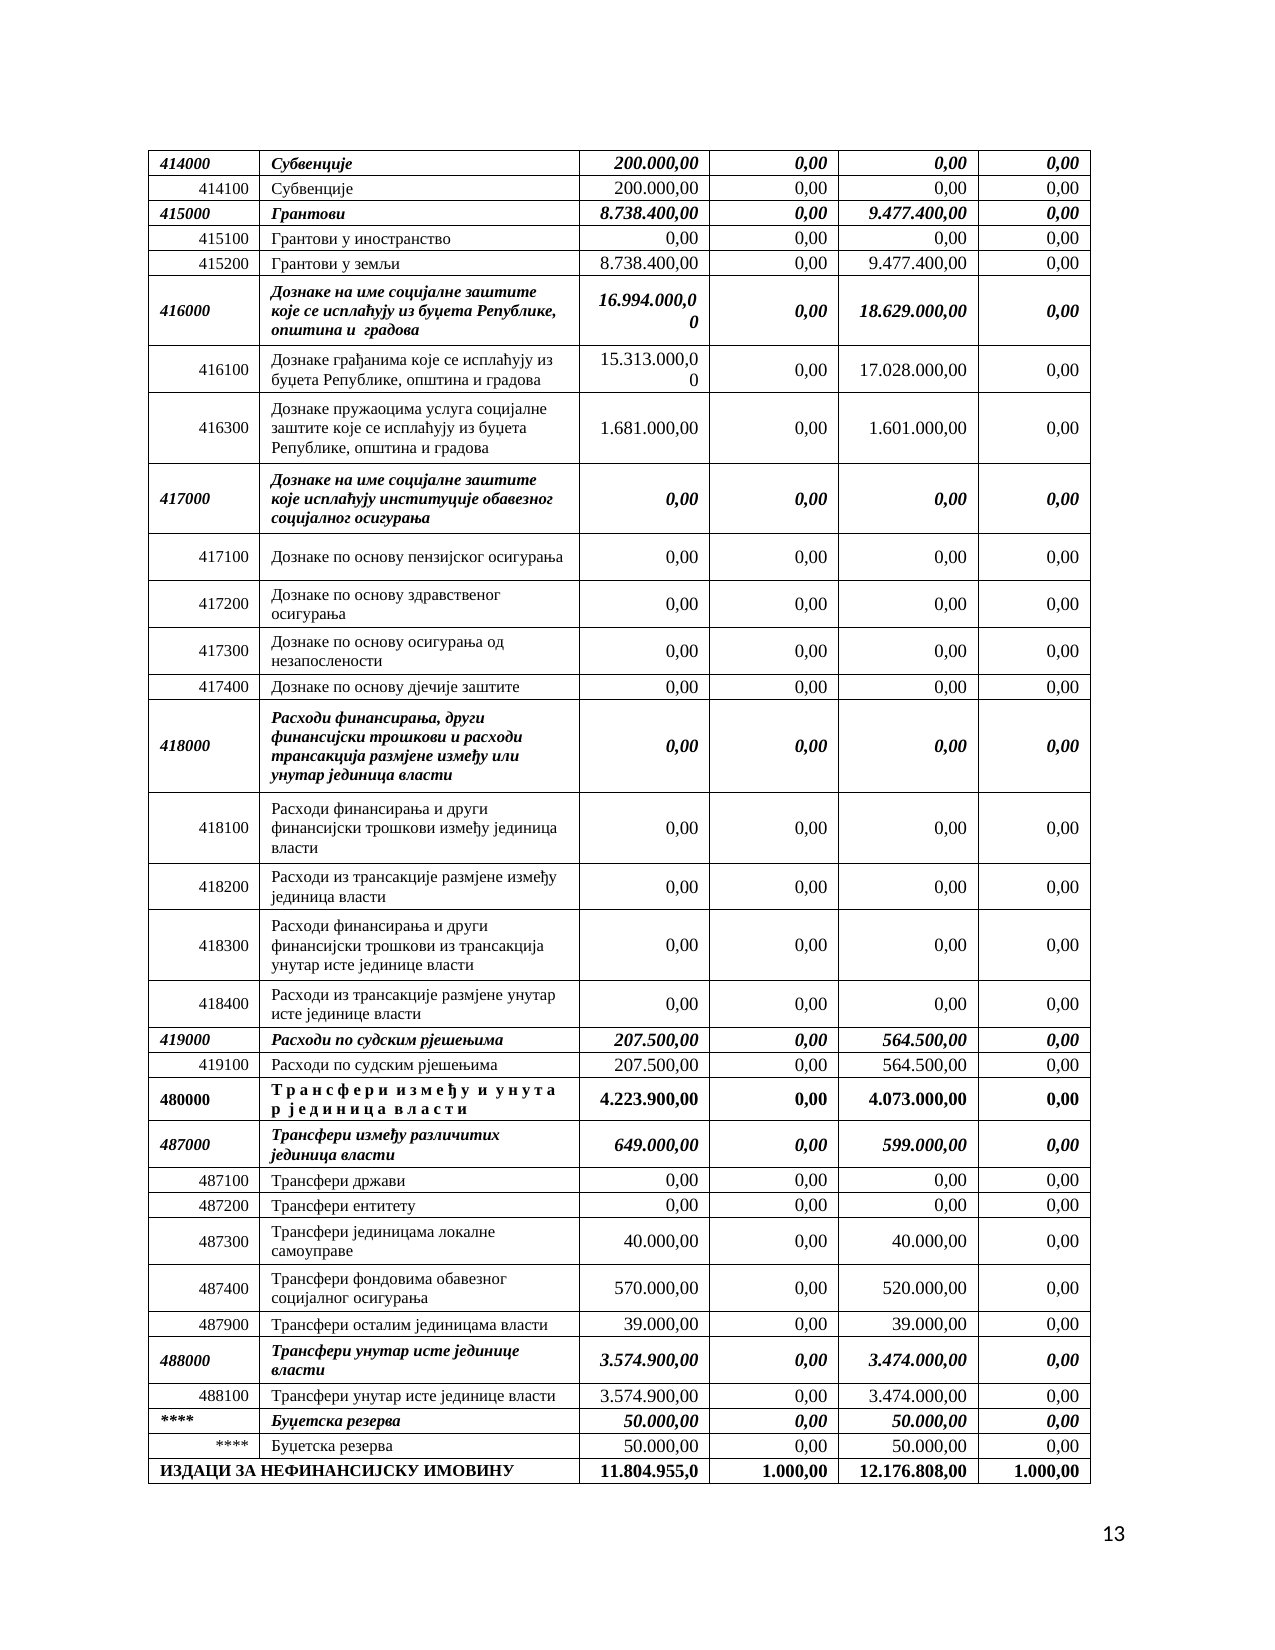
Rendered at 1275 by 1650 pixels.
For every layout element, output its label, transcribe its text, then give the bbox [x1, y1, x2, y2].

table_cell 0,00 [979, 1337, 1090, 1383]
table_cell 0,00 [710, 1384, 838, 1408]
table_cell 418100 [149, 793, 259, 862]
table_cell 0,00 [979, 793, 1090, 862]
table_cell 0,00 [839, 534, 978, 580]
table_cell 0,00 [710, 1312, 838, 1336]
table_cell 0,00 [979, 464, 1090, 533]
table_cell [149, 1459, 579, 1483]
table_cell 419000 [149, 1028, 259, 1052]
table_cell 0,00 [979, 346, 1090, 392]
table_cell 0,00 [580, 628, 709, 673]
table_cell 0,00 [839, 864, 978, 909]
table_cell Трансфери ентитету [260, 1193, 579, 1217]
table_cell 0,00 [710, 151, 838, 175]
table_cell Трансфери између различитих јединица власти [260, 1121, 579, 1167]
table_cell 0,00 [979, 276, 1090, 345]
table_cell 0,00 [710, 534, 838, 580]
table_cell Трансфери фондовима обавезног социјалног осигурања [260, 1265, 579, 1311]
table_cell Т р а н с ф е р и и з м е ђ у и у н у т а р ј е д и н и ц а в л а с т и [260, 1078, 579, 1120]
table_cell 414100 [149, 176, 259, 200]
table_cell Трансфери осталим јединицама власти [260, 1312, 579, 1336]
table_cell 487000 [149, 1121, 259, 1167]
table_cell 417000 [149, 464, 259, 533]
table_cell 1.000,00 [710, 1459, 838, 1483]
table_cell 0,00 [839, 793, 978, 862]
table_cell 0,00 [710, 910, 838, 980]
table_cell 0,00 [580, 581, 709, 627]
table_cell 0,00 [710, 346, 838, 392]
table_cell 488000 [149, 1337, 259, 1383]
table_cell 487400 [149, 1265, 259, 1311]
table_cell Трансфери држави [260, 1168, 579, 1192]
table_cell 3.574.900,00 [580, 1384, 709, 1408]
table_cell 415200 [149, 251, 259, 275]
table_cell 0,00 [979, 700, 1090, 792]
table_cell 0,00 [580, 1193, 709, 1217]
table_cell 570.000,00 [580, 1265, 709, 1311]
table_cell 0,00 [979, 151, 1090, 175]
table_cell 0,00 [979, 628, 1090, 673]
table_cell 17.028.000,00 [839, 346, 978, 392]
table_cell 0,00 [710, 1265, 838, 1311]
table_cell 3.474.000,00 [839, 1337, 978, 1383]
table_cell 0,00 [580, 675, 709, 698]
table_cell 0,00 [710, 1193, 838, 1217]
table_cell 207.500,00 [580, 1053, 709, 1077]
table_cell 0,00 [979, 534, 1090, 580]
table_cell 0,00 [979, 1028, 1090, 1052]
table_cell 480000 [149, 1078, 259, 1120]
table_cell 0,00 [710, 1121, 838, 1167]
table_cell 0,00 [979, 226, 1090, 250]
table_cell 0,00 [580, 910, 709, 980]
table_cell 8.738.400,00 [580, 201, 709, 225]
table_cell Расходи финансирања и други финансијски трошкови између јединица власти [260, 793, 579, 862]
table_cell 0,00 [710, 793, 838, 862]
table_cell 0,00 [580, 864, 709, 909]
table_cell Дознаке пружаоцима услуга социјалне заштите које се исплаћују из буџета Републике, општина и градова [260, 393, 579, 462]
table_cell 418300 [149, 910, 259, 980]
table_cell 564.500,00 [839, 1028, 978, 1052]
table_cell 0,00 [979, 1409, 1090, 1433]
table_cell Грантови у иностранство [260, 226, 579, 250]
table_cell 0,00 [710, 1028, 838, 1052]
table_cell 0,00 [710, 393, 838, 462]
table_cell 0,00 [710, 226, 838, 250]
table_cell 0,00 [839, 151, 978, 175]
table_cell 416100 [149, 346, 259, 392]
table_cell 0,00 [979, 201, 1090, 225]
table_cell Грантови у земљи [260, 251, 579, 275]
table_cell 649.000,00 [580, 1121, 709, 1167]
table_cell 415100 [149, 226, 259, 250]
table_cell Буџетска резерва [260, 1409, 579, 1433]
table_cell 40.000,00 [580, 1218, 709, 1264]
table_cell 200.000,00 [580, 151, 709, 175]
table_cell Буџетска резерва [260, 1434, 579, 1458]
table_cell Расходи по судским рјешењима [260, 1028, 579, 1052]
table_cell Дознаке по основу здравственог осигурања [260, 581, 579, 627]
table_cell 0,00 [979, 910, 1090, 980]
table_cell 0,00 [979, 1053, 1090, 1077]
table_cell Расходи из трансакције размјене унутар исте јединице власти [260, 981, 579, 1027]
table_cell **** [149, 1409, 259, 1433]
table_cell 0,00 [839, 464, 978, 533]
table_cell 0,00 [580, 793, 709, 862]
table_cell 0,00 [979, 864, 1090, 909]
table_cell 0,00 [580, 981, 709, 1027]
table_cell 0,00 [710, 675, 838, 698]
table_cell 0,00 [839, 628, 978, 673]
table_cell 487200 [149, 1193, 259, 1217]
table_cell 417100 [149, 534, 259, 580]
table_cell 416300 [149, 393, 259, 462]
table_cell 0,00 [710, 201, 838, 225]
table_cell 0,00 [979, 675, 1090, 698]
table_cell Субвенције [260, 151, 579, 175]
table_cell 0,00 [979, 981, 1090, 1027]
table_cell 50.000,00 [580, 1409, 709, 1433]
table_cell Дознаке по основу пензијског осигурања [260, 534, 579, 580]
table_cell Расходи финансирања, други финансијски трошкови и расходи трансакција размјене између или унутар јединица власти [260, 700, 579, 792]
table_cell 0,00 [710, 464, 838, 533]
table_cell 0,00 [710, 981, 838, 1027]
table_cell 16.994.000,00 [580, 276, 709, 345]
table_cell 487300 [149, 1218, 259, 1264]
table_cell 18.629.000,00 [839, 276, 978, 345]
table_cell 417400 [149, 675, 259, 698]
table_cell 0,00 [710, 581, 838, 627]
table_cell 0,00 [580, 464, 709, 533]
table_cell Расходи финансирања и други финансијски трошкови из трансакција унутар исте јединице власти [260, 910, 579, 980]
table_cell 0,00 [710, 628, 838, 673]
table_cell 0,00 [979, 1265, 1090, 1311]
table_cell 0,00 [580, 1168, 709, 1192]
table_cell Трансфери јединицама локалне самоуправе [260, 1218, 579, 1264]
table_cell 0,00 [979, 1193, 1090, 1217]
table_cell 416000 [149, 276, 259, 345]
table_cell 0,00 [979, 1168, 1090, 1192]
table_cell 4.073.000,00 [839, 1078, 978, 1120]
table_cell 8.738.400,00 [580, 251, 709, 275]
table_cell 0,00 [710, 176, 838, 200]
table_cell 0,00 [580, 534, 709, 580]
table_cell 0,00 [979, 1384, 1090, 1408]
table_cell 3.574.900,00 [580, 1337, 709, 1383]
table_cell 1.681.000,00 [580, 393, 709, 462]
table_cell 0,00 [839, 700, 978, 792]
table_cell 50.000,00 [839, 1409, 978, 1433]
table_cell Трансфери унутар исте јединице власти [260, 1384, 579, 1408]
table_cell 11.804.955,00 [580, 1459, 709, 1483]
table_cell 0,00 [710, 1078, 838, 1120]
table_cell 0,00 [979, 1218, 1090, 1264]
table_cell 0,00 [580, 700, 709, 792]
table_cell 418400 [149, 981, 259, 1027]
table_cell 0,00 [710, 1337, 838, 1383]
table_cell 0,00 [839, 226, 978, 250]
table_cell 0,00 [839, 1193, 978, 1217]
table_cell 0,00 [710, 1053, 838, 1077]
table_cell 0,00 [979, 1312, 1090, 1336]
table_cell 419100 [149, 1053, 259, 1077]
table_cell 0,00 [839, 176, 978, 200]
table_cell Субвенције [260, 176, 579, 200]
table_cell 0,00 [839, 910, 978, 980]
table_cell 0,00 [710, 251, 838, 275]
table_cell 415000 [149, 201, 259, 225]
table_cell 4.223.900,00 [580, 1078, 709, 1120]
table_cell Дознаке грађанима које се исплаћују из буџета Републике, општина и градова [260, 346, 579, 392]
table_cell 15.313.000,00 [580, 346, 709, 392]
table_cell 50.000,00 [839, 1434, 978, 1458]
table_cell 520.000,00 [839, 1265, 978, 1311]
table_cell 0,00 [710, 1434, 838, 1458]
table_cell Дознаке по основу осигурања од незапослености [260, 628, 579, 673]
table_cell 0,00 [979, 251, 1090, 275]
table_cell 0,00 [979, 1121, 1090, 1167]
table_cell Трансфери унутар исте јединице власти [260, 1337, 579, 1383]
table_cell 1.000,00 [979, 1459, 1090, 1483]
table_cell 418200 [149, 864, 259, 909]
table_cell 3.474.000,00 [839, 1384, 978, 1408]
table_cell 488100 [149, 1384, 259, 1408]
table_cell Расходи по судским рјешењима [260, 1053, 579, 1077]
table_cell Дознаке по основу дјечије заштите [260, 675, 579, 698]
table_cell 0,00 [839, 581, 978, 627]
table_cell 418000 [149, 700, 259, 792]
table_cell 0,00 [710, 864, 838, 909]
table_cell 564.500,00 [839, 1053, 978, 1077]
table_cell Грантови [260, 201, 579, 225]
table_cell 0,00 [839, 981, 978, 1027]
table_cell 0,00 [710, 1218, 838, 1264]
table_cell 0,00 [710, 700, 838, 792]
table_cell 0,00 [710, 276, 838, 345]
table_cell Дознаке на име социјалне заштите које се исплаћују из буџета Републике, општина и градова [260, 276, 579, 345]
table_cell 0,00 [710, 1168, 838, 1192]
table_cell 0,00 [979, 176, 1090, 200]
table_cell 417200 [149, 581, 259, 627]
table_cell 487900 [149, 1312, 259, 1336]
table_cell 207.500,00 [580, 1028, 709, 1052]
table_cell 0,00 [979, 393, 1090, 462]
table_cell **** [149, 1434, 259, 1458]
table_cell 0,00 [839, 1168, 978, 1192]
table_cell 0,00 [979, 1434, 1090, 1458]
table_cell 0,00 [979, 581, 1090, 627]
table_cell 417300 [149, 628, 259, 673]
table_cell 1.601.000,00 [839, 393, 978, 462]
table_cell 414000 [149, 151, 259, 175]
table_cell 50.000,00 [580, 1434, 709, 1458]
table_cell Дознаке на име социјалне заштите које исплаћују институције обавезног социјалног осигурања [260, 464, 579, 533]
table_cell 0,00 [710, 1409, 838, 1433]
table_cell 39.000,00 [839, 1312, 978, 1336]
table_cell 9.477.400,00 [839, 251, 978, 275]
table_cell 0,00 [839, 675, 978, 698]
table_cell 0,00 [580, 226, 709, 250]
table_cell 40.000,00 [839, 1218, 978, 1264]
table_cell Расходи из трансакције размјене између јединица власти [260, 864, 579, 909]
table_cell 39.000,00 [580, 1312, 709, 1336]
table_cell 487100 [149, 1168, 259, 1192]
table_cell 12.176.808,00 [839, 1459, 978, 1483]
table_cell 0,00 [979, 1078, 1090, 1120]
table_cell 200.000,00 [580, 176, 709, 200]
table_cell 599.000,00 [839, 1121, 978, 1167]
table_cell 9.477.400,00 [839, 201, 978, 225]
